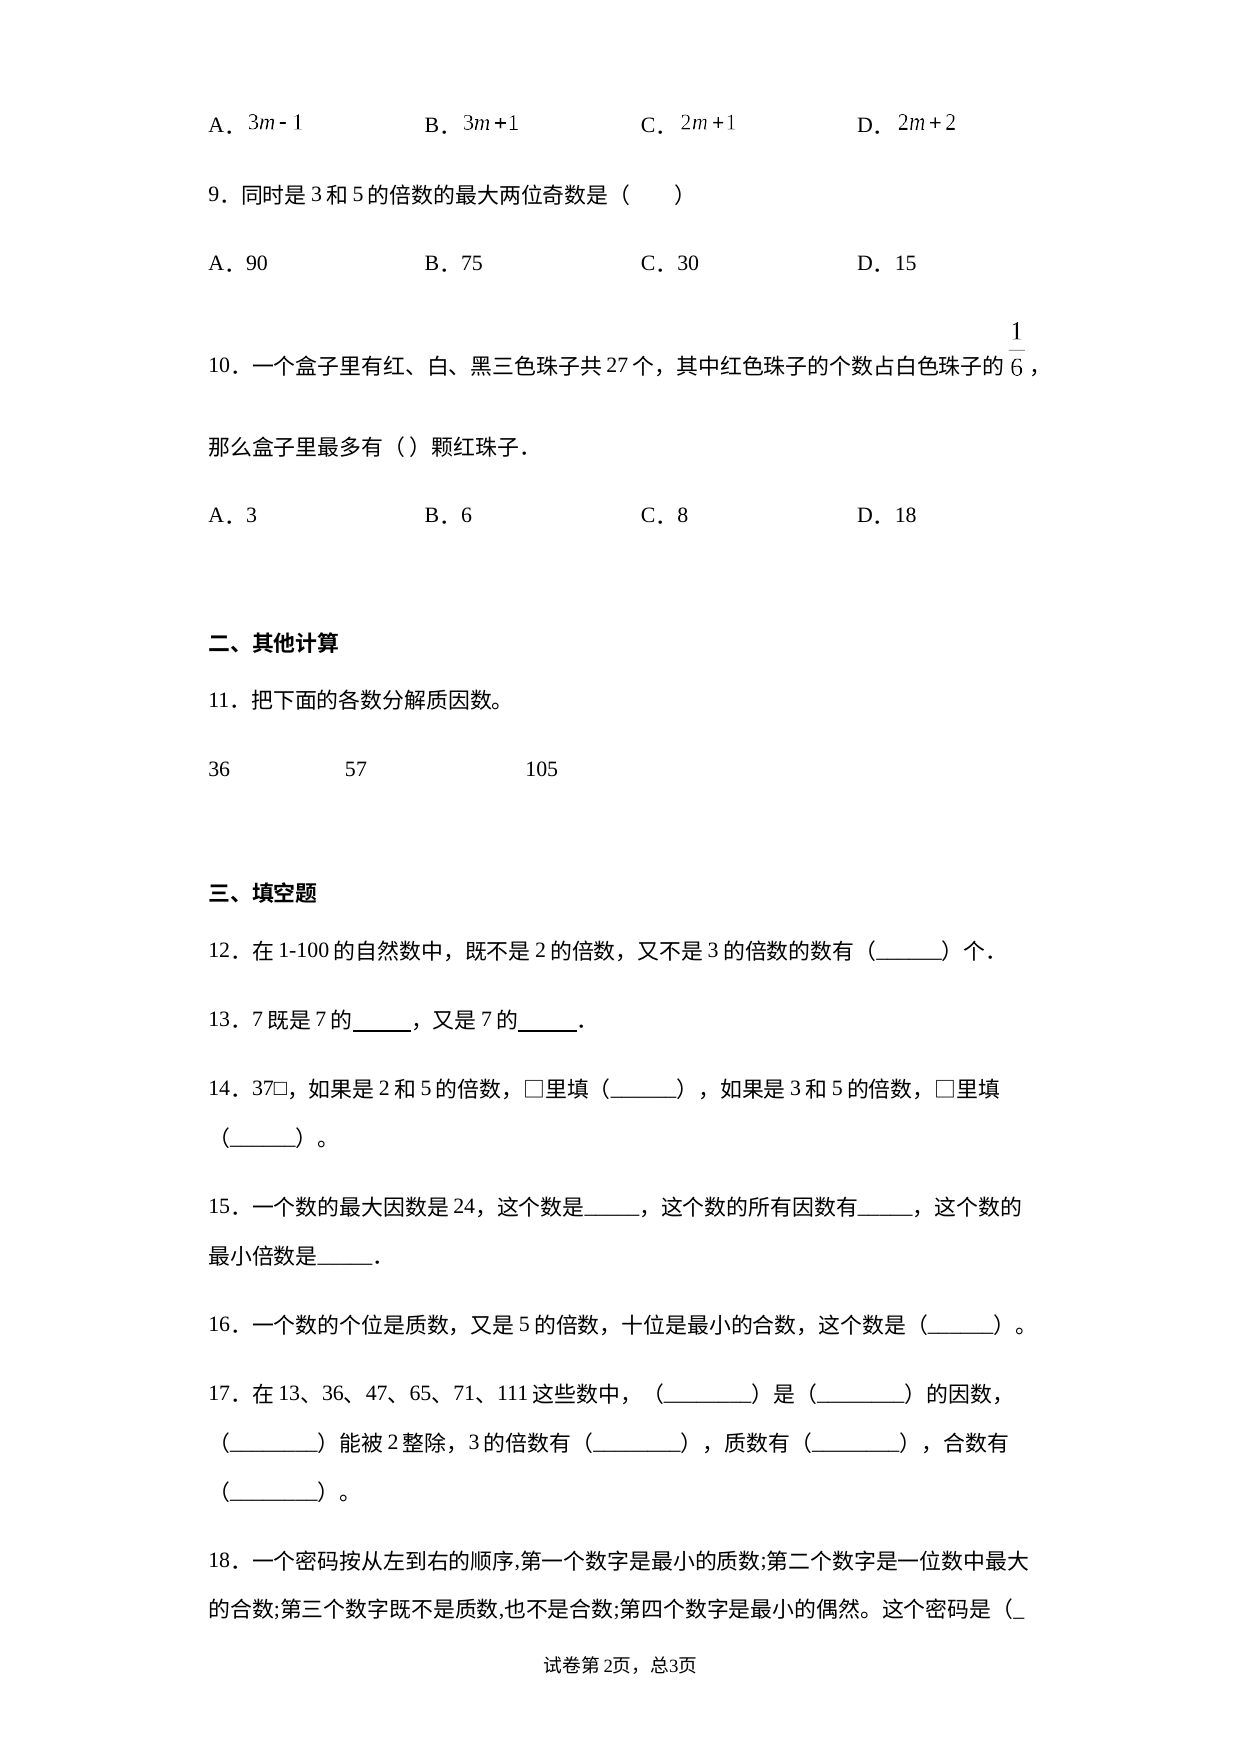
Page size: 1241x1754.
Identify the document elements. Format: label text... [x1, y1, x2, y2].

text 16．一个数的个位是质数，又是5的倍数，十位是最小的合数，这个数是（______）。 [208, 1307, 1032, 1340]
text 10．一个盒子里有红、白、黑三色珠子共27个，其中红色珠子的个数占白色珠子的，那么盒子里最多有（ ）颗红珠子． [208, 316, 1032, 462]
text 二、其他计算 [208, 625, 1032, 658]
text 9．同时是3和5的倍数的最大两位奇数是（ ） [208, 178, 1032, 210]
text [208, 1543, 1032, 1624]
text A．90 B．75 C．30 D．15 [208, 247, 1032, 279]
text 三、填空题 [208, 875, 1032, 908]
text A． B． C． D． [208, 108, 1032, 141]
text 17．在13、36、47、65、71、111这些数中，（________）是（________）的因数，（________）能被2整除，3的倍数有（________），质数有（________），合数有（________）。 [208, 1377, 1032, 1507]
text 36 57 105 [208, 752, 1032, 785]
text 15．一个数的最大因数是24，这个数是_____，这个数的所有因数有_____，这个数的最小倍数是_____． [208, 1189, 1032, 1271]
text 12．在1-100的自然数中，既不是2的倍数，又不是3的倍数的数有（______）个． [208, 933, 1032, 966]
text A．3 B．6 C．8 D．18 [208, 499, 1032, 531]
text 13．7既是7的 ，又是7的 ． [208, 1002, 1032, 1035]
text 11．把下面的各数分解质因数。 [208, 683, 1032, 716]
text 14．37□，如果是2和5的倍数，□里填（______），如果是3和5的倍数，□里填（______）。 [208, 1072, 1032, 1153]
